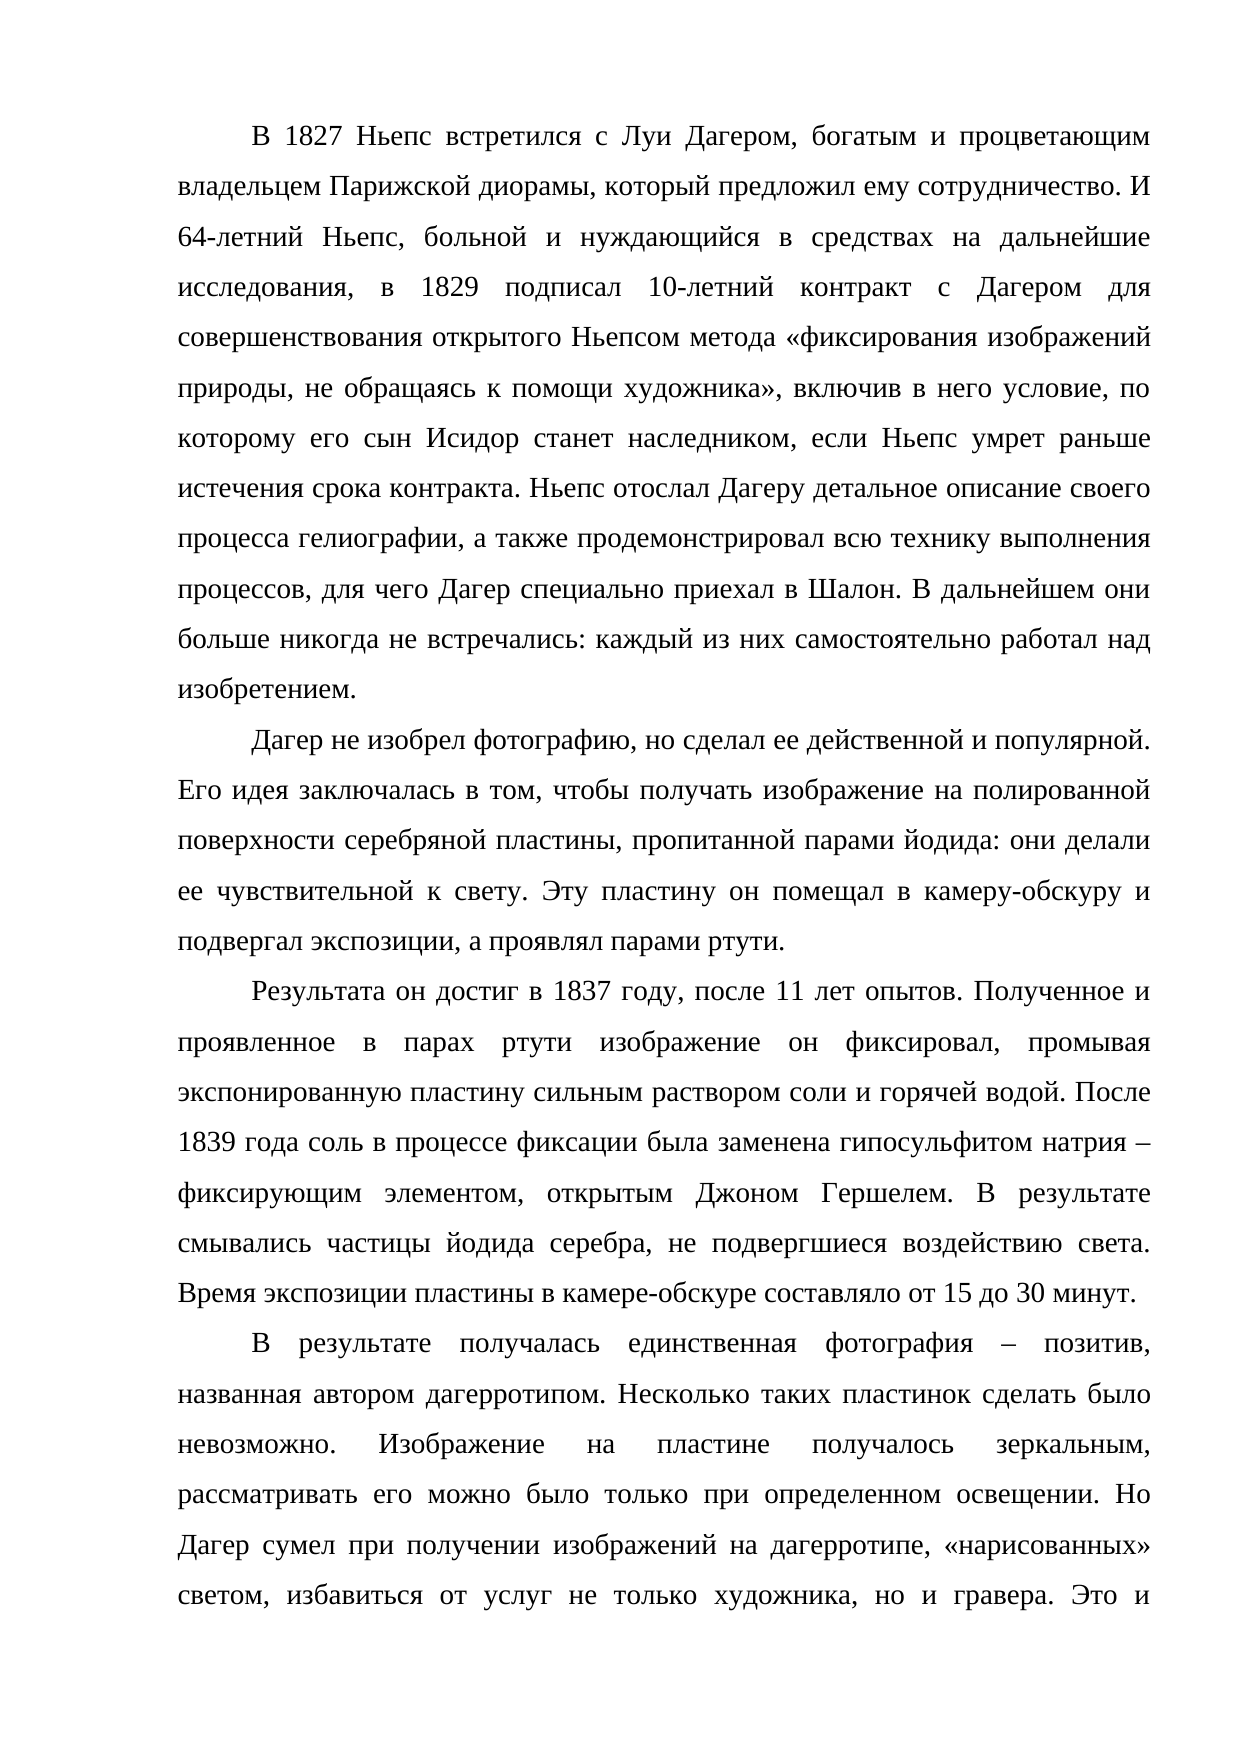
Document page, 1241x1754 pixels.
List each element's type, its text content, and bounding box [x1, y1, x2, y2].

text Результата он достиг в 1837 году, после 11 лет опытов. Полученное и проявленное в парах ртути изображение он фиксировал, промывая экспонированную пластину сильным раствором соли и горячей водой. После 1839 года соль в процессе фиксации была заменена гипосульфитом натрия – фиксирующим элементом, открытым Джоном Гершелем. В результате смывались частицы йодида серебра, не подвергшиеся воздействию света. Время экспозиции пластины в камере-обскуре составляло от 15 до 30 минут. [177, 973, 1152, 1309]
text В 1827 Ньепс встретился с Луи Дагером, богатым и процветающим владельцем Парижской диорамы, который предложил ему сотрудничество. И 64-летний Ньепс, больной и нуждающийся в средствах на дальнейшие исследования, в 1829 подписал 10-летний контракт с Дагером для совершенствования открытого Ньепсом метода «фиксирования изображений природы, не обращаясь к помощи художника», включив в него условие, по которому его сын Исидор станет наследником, если Ньепс умрет раньше истечения срока контракта. Ньепс отослал Дагеру детальное описание своего процесса гелиографии, а также продемонстрировал всю технику выполнения процессов, для чего Дагер специально приехал в Шалон. В дальнейшем они больше никогда не встречались: каждый из них самостоятельно работал над изобретением. [177, 118, 1152, 705]
text Дагер не изобрел фотографию, но сделал ее действенной и популярной. Его идея заключалась в том, чтобы получать изображение на полированной поверхности серебряной пластины, пропитанной парами йодида: они делали ее чувствительной к свету. Эту пластину он помещал в камеру-обскуру и подвергал экспозиции, а проявлял парами ртути. [177, 722, 1152, 957]
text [177, 1326, 1152, 1611]
